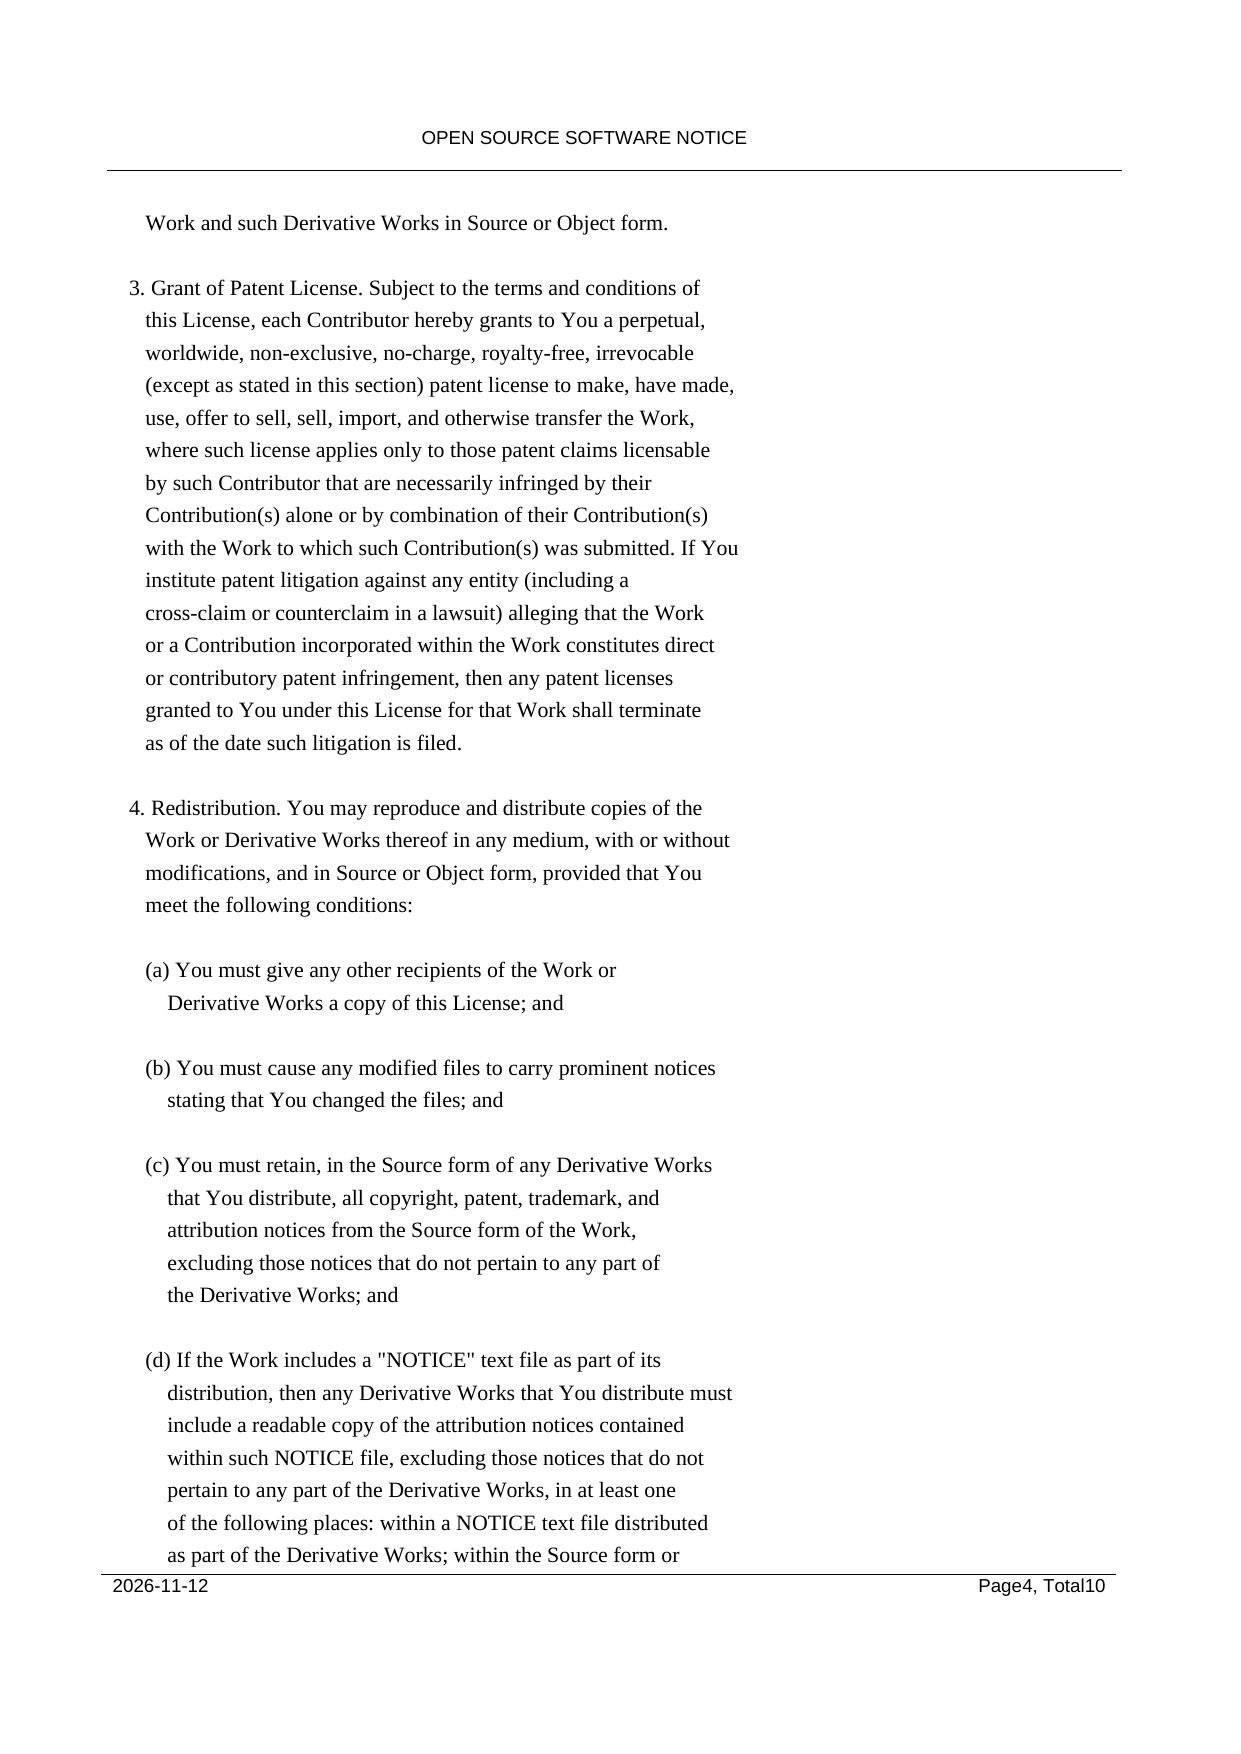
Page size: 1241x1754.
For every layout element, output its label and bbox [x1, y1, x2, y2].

text [112, 206, 1128, 1571]
